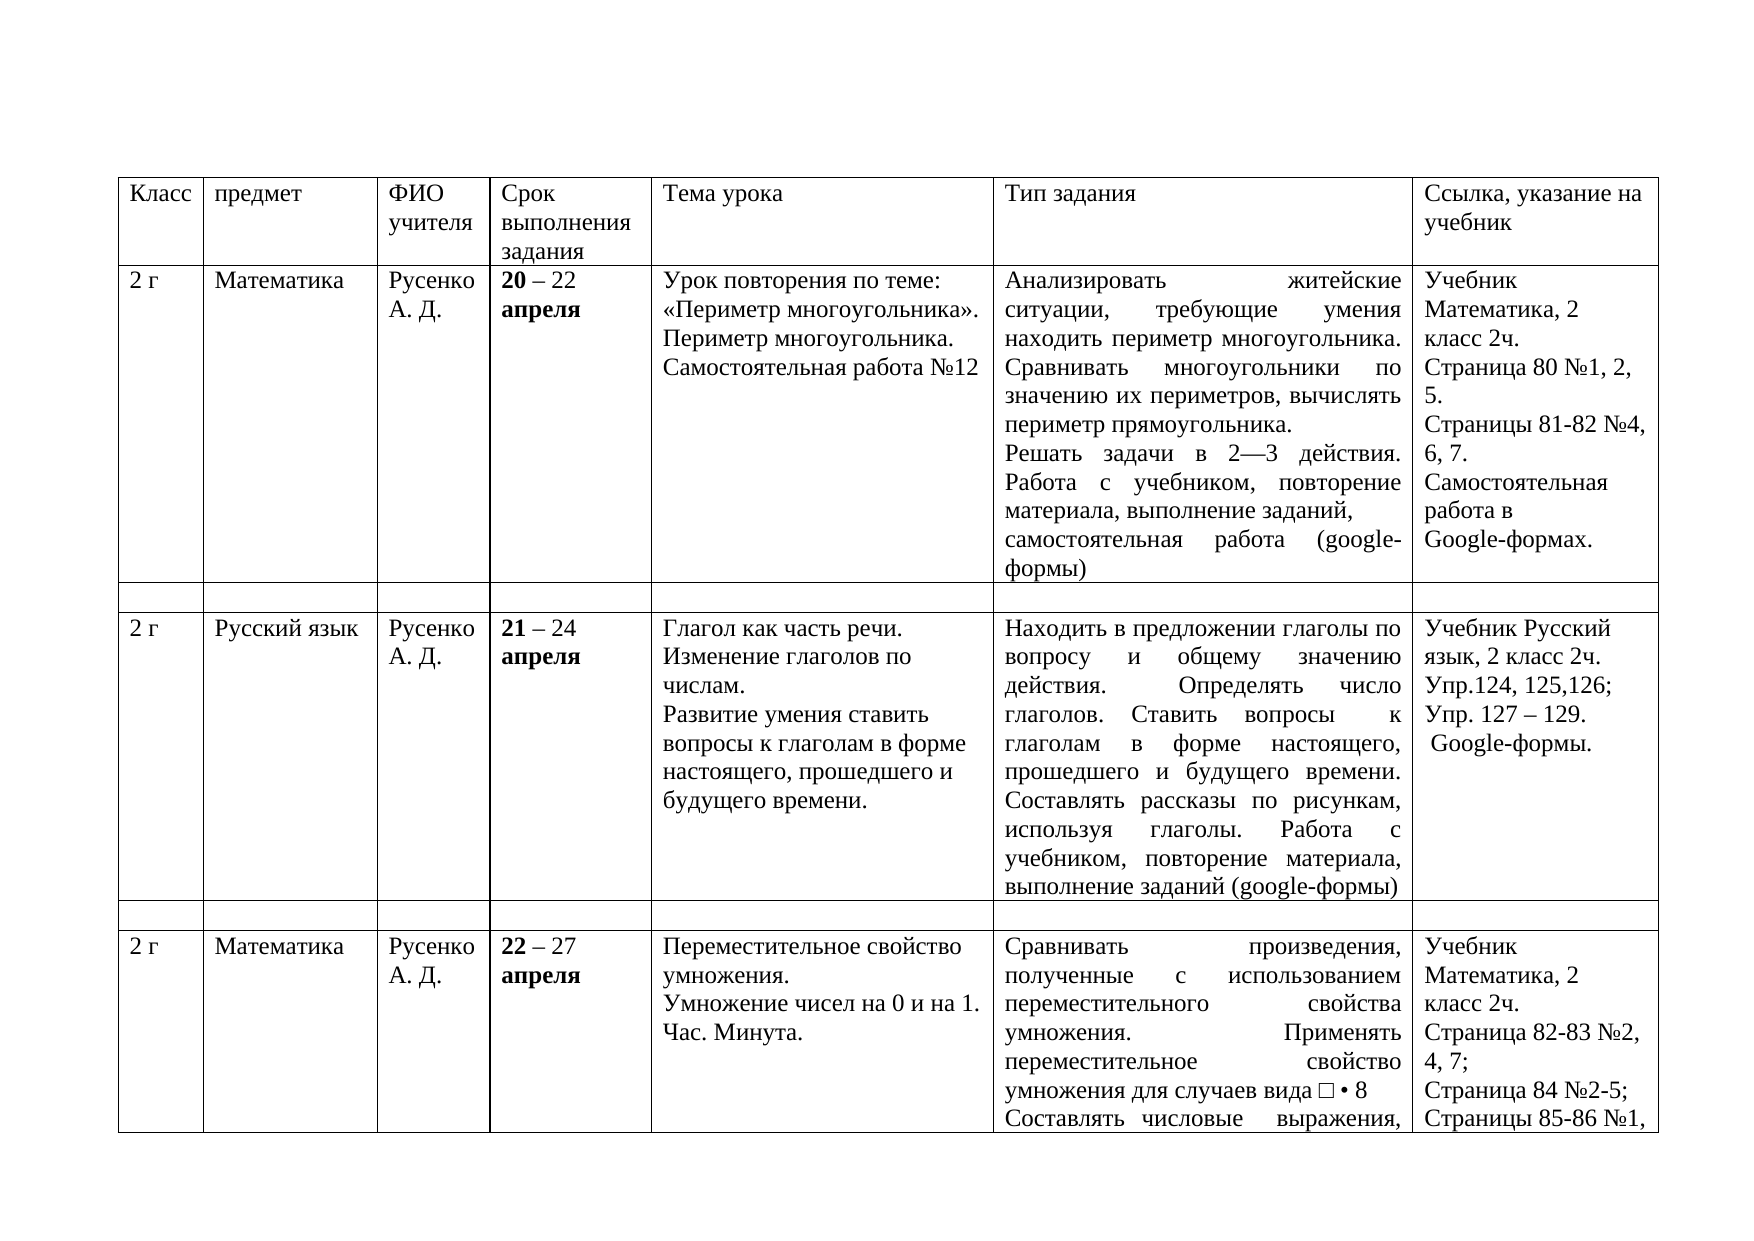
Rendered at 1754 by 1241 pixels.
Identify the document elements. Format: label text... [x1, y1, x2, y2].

table_header Ссылка, указание на учебник [1413, 178, 1658, 264]
table_cell Русенко А. Д. [378, 266, 489, 582]
table_cell 21 – 24 апреля [491, 613, 651, 900]
table_header предмет [204, 178, 377, 264]
table_cell [994, 901, 1412, 930]
table_cell Глагол как часть речи. Изменение глаголов по числам. Развитие умения ставить вопросы к глаголам в форме настоящего, прошедшего и будущего времени. [652, 613, 993, 900]
table_cell Русенко А. Д. [378, 613, 489, 900]
table_cell Анализировать житейские ситуации, требующие умения находить периметр многоугольника. Сравнивать многоугольники по значению их периметров, вычислять периметр прямоугольника. Решать задачи в 2—3 действия. Работа с учебником, повторение материала, выполнение заданий, самостоятельная работа (googlе-формы) [994, 266, 1412, 582]
table_cell [1413, 583, 1658, 612]
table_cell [994, 931, 1412, 1132]
table_cell [204, 583, 377, 612]
table_cell Математика [204, 931, 377, 1132]
table_cell 20 – 22 апреля [491, 266, 651, 582]
table_cell [994, 583, 1412, 612]
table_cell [1413, 931, 1658, 1132]
table_cell Урок повторения по теме: «Периметр многоугольника». Периметр многоугольника. Самостоятельная работа №12 [652, 266, 993, 582]
table_cell Русенко А. Д. [378, 931, 489, 1132]
table_cell Математика [204, 266, 377, 582]
table_cell Учебник Русский язык, 2 класс 2ч. Упр.124, 125,126; Упр. 127 – 129. Googlе-формы. [1413, 613, 1658, 900]
table_cell [378, 583, 489, 612]
table_header Срок выполнения задания [491, 178, 651, 264]
table_cell [491, 901, 651, 930]
table_cell 2 г [119, 613, 203, 900]
table_cell [119, 583, 203, 612]
table_cell [378, 901, 489, 930]
table_cell 22 – 27 апреля [491, 931, 651, 1132]
table_cell Находить в предложении глаголы по вопросу и общему значению действия. Определять число глаголов. Ставить вопросы к глаголам в форме настоящего, прошедшего и будущего времени. Составлять рассказы по рисункам, используя глаголы. Работа с учебником, повторение материала, выполнение заданий (googlе-формы) [994, 613, 1412, 900]
table_cell 2 г [119, 266, 203, 582]
table_cell [652, 583, 993, 612]
table_cell [491, 583, 651, 612]
table_cell Учебник Математика, 2 класс 2ч. Страница 80 №1, 2, 5. Страницы 81-82 №4, 6, 7. Самостоятельная работа в Googlе-формах. [1413, 266, 1658, 582]
table_cell [652, 901, 993, 930]
table_cell [204, 901, 377, 930]
table_cell [1413, 901, 1658, 930]
table_header Тип задания [994, 178, 1412, 264]
table_header Класс [119, 178, 203, 264]
table_cell [119, 901, 203, 930]
table_header Тема урока [652, 178, 993, 264]
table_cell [652, 931, 993, 1132]
table_cell Русский язык [204, 613, 377, 900]
table_cell 2 г [119, 931, 203, 1132]
table_header ФИО учителя [378, 178, 489, 264]
